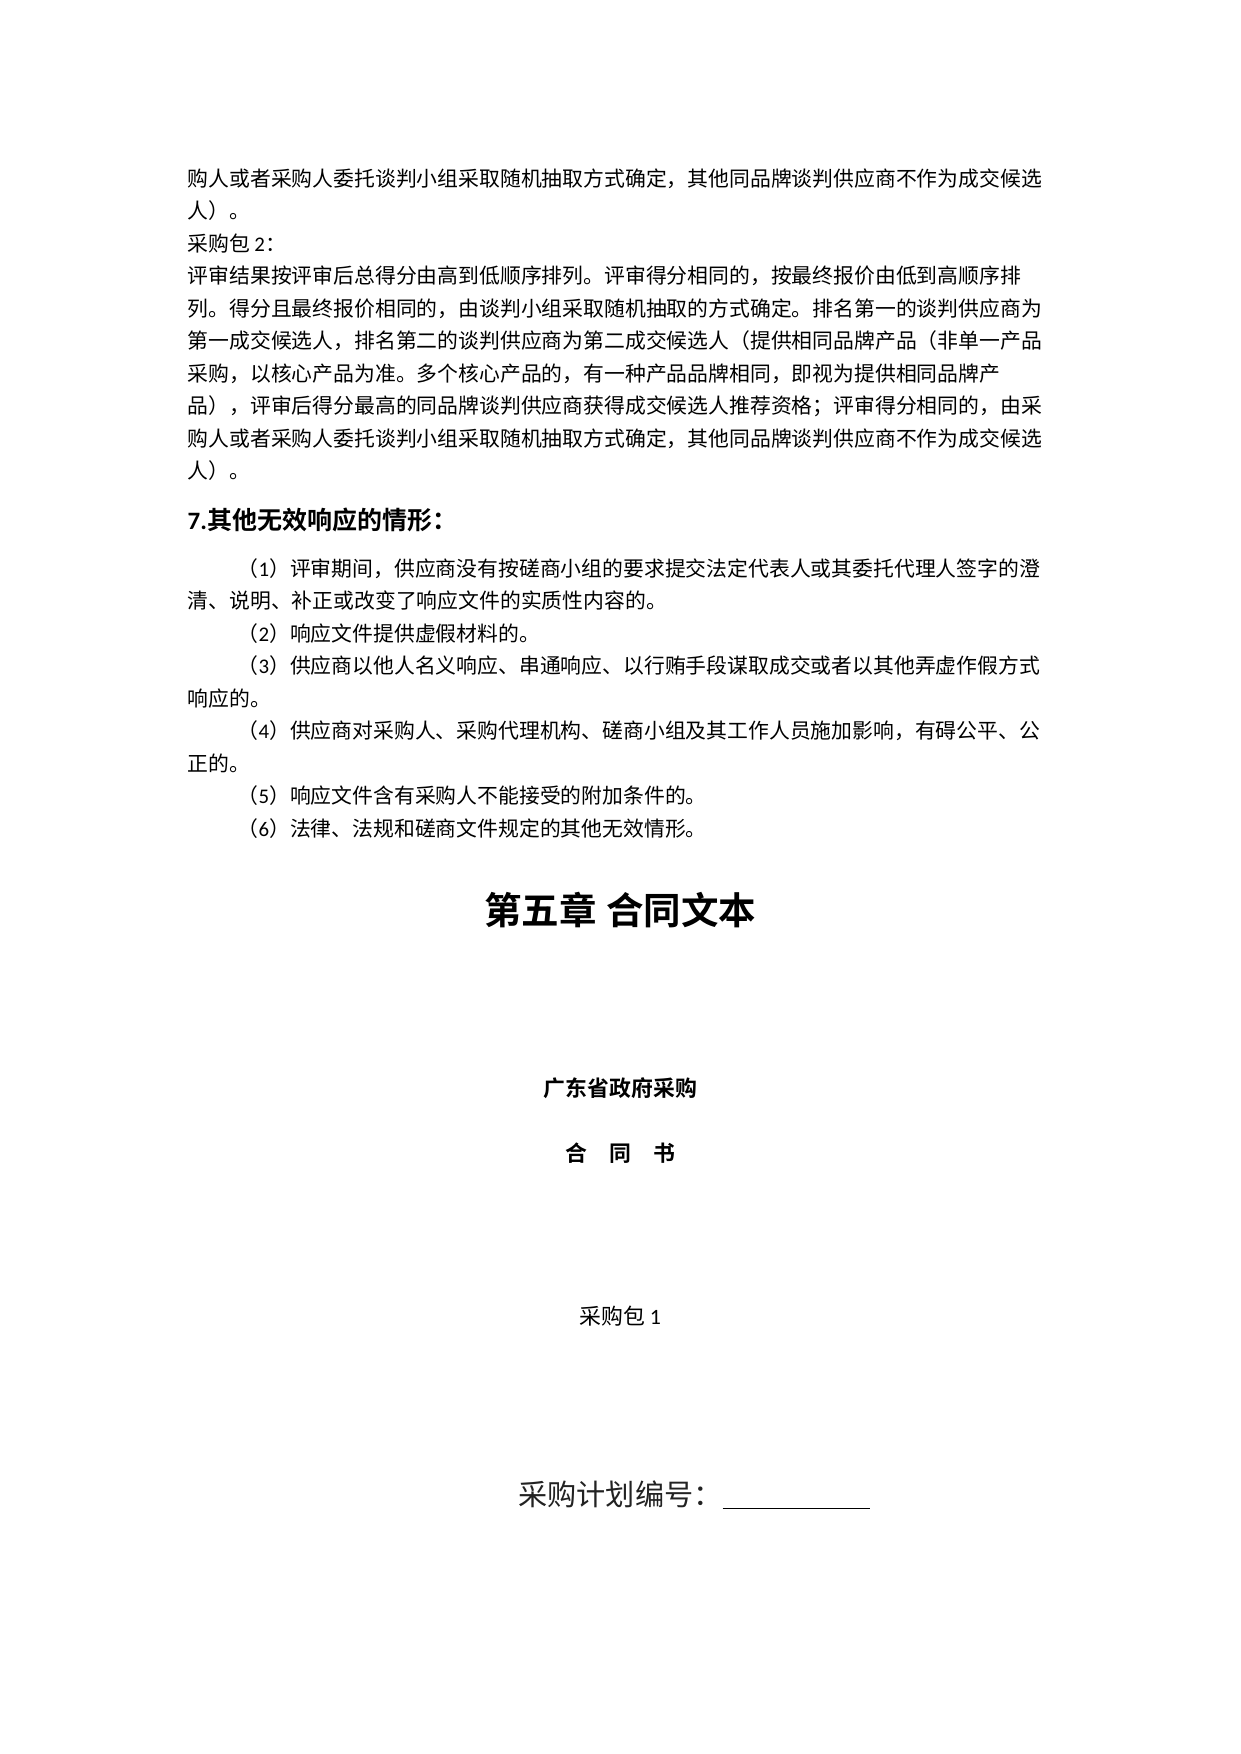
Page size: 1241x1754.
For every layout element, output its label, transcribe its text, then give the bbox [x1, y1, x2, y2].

text （4）供应商对采购人、采购代理机构、磋商小组及其工作人员施加影响，有碍公平、公正的。 [187, 714, 1053, 779]
text 7.其他无效响应的情形： [187, 487, 1053, 552]
text （1）评审期间，供应商没有按磋商小组的要求提交法定代表人或其委托代理人签字的澄清、说明、补正或改变了响应文件的实质性内容的。 [187, 552, 1053, 617]
text 采购包2： [187, 227, 1053, 259]
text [187, 162, 1053, 227]
text （3）供应商以他人名义响应、串通响应、以行贿手段谋取成交或者以其他弄虚作假方式响应的。 [187, 649, 1053, 714]
text 采购计划编号： [187, 1462, 1053, 1527]
text 合 同 书 [187, 1137, 1053, 1169]
text 第五章 合同文本 [187, 877, 1053, 942]
text 广东省政府采购 [187, 1072, 1053, 1104]
text 采购包1 [187, 1169, 1053, 1462]
text （5）响应文件含有采购人不能接受的附加条件的。 [187, 779, 1053, 812]
text （6）法律、法规和磋商文件规定的其他无效情形。 [187, 812, 1053, 844]
text （2）响应文件提供虚假材料的。 [187, 617, 1053, 649]
